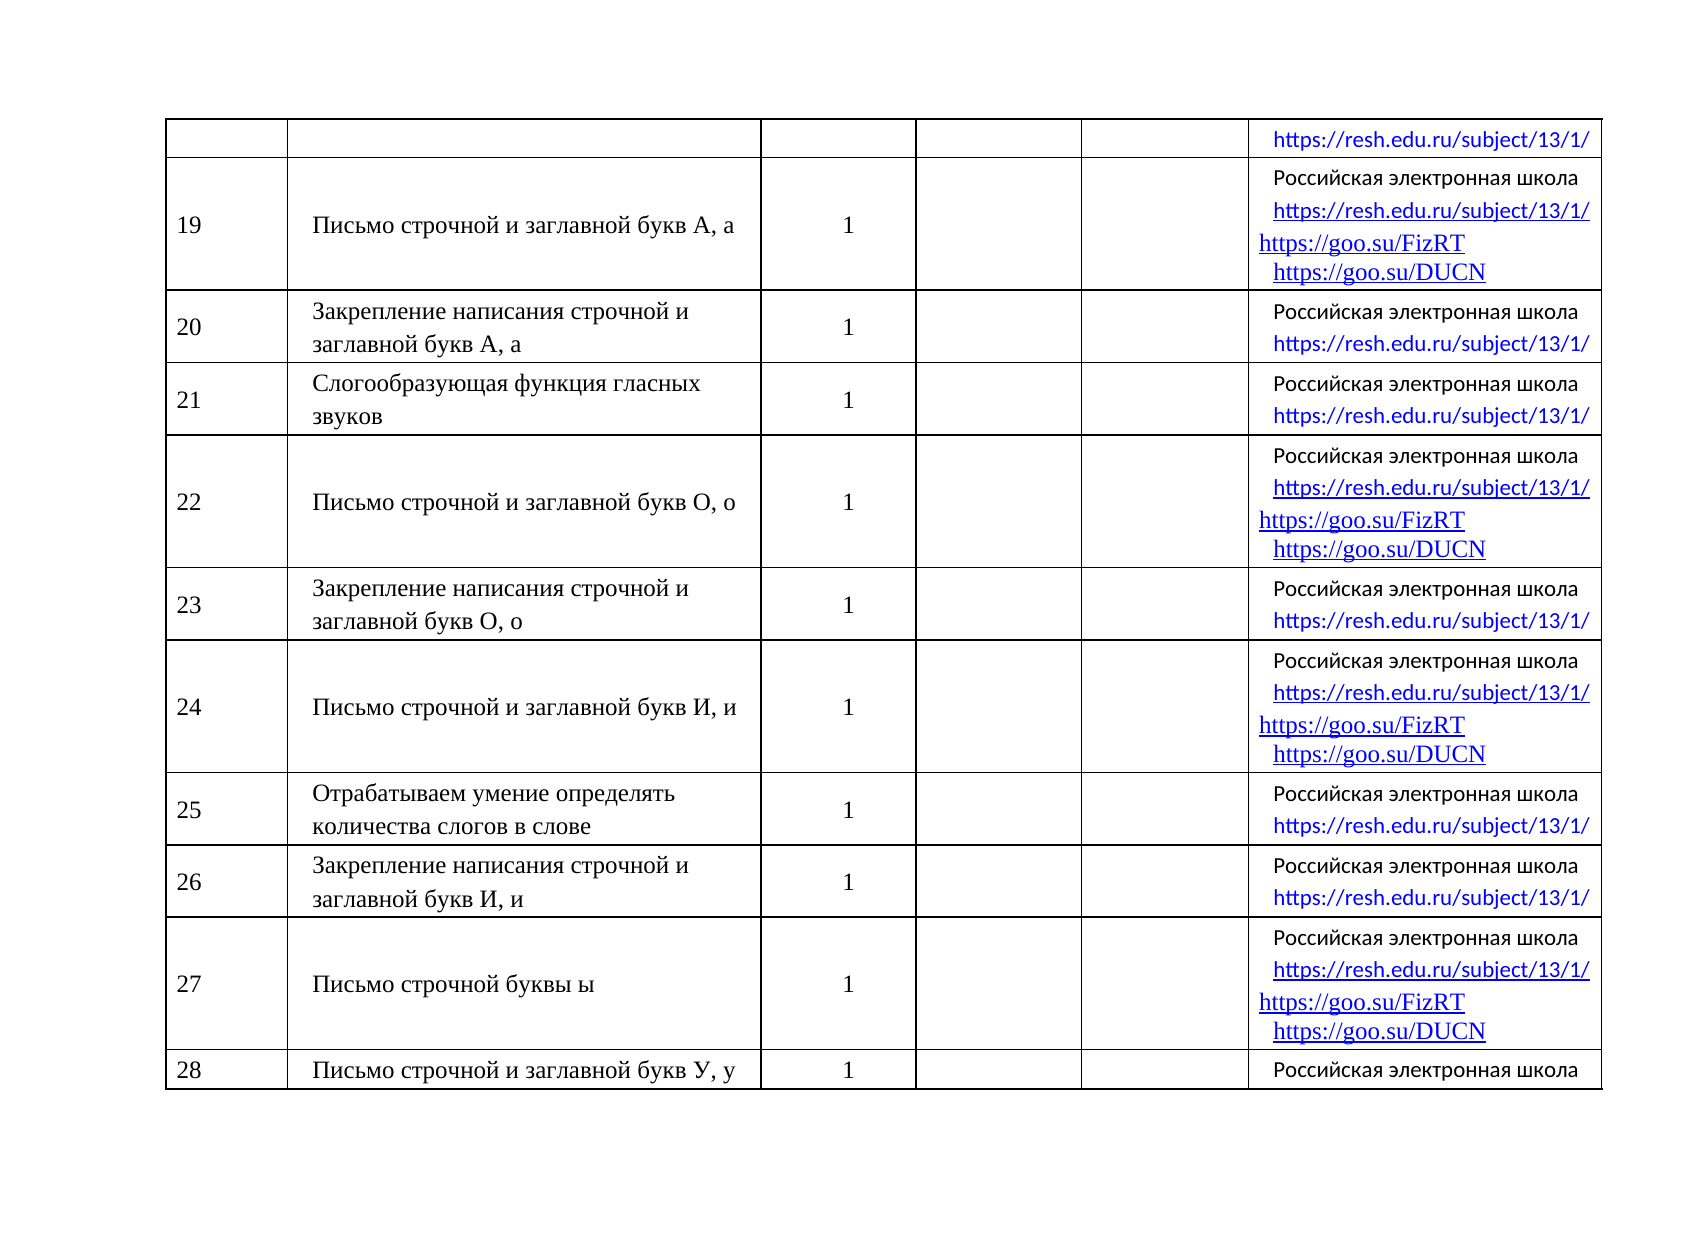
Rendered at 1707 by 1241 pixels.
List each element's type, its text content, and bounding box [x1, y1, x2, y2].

table_cell 26 [167, 846, 287, 916]
table_cell 1 [762, 363, 915, 434]
table_cell [917, 773, 1081, 844]
table_cell 22 [167, 436, 287, 567]
table_cell 21 [167, 363, 287, 434]
table_cell [917, 158, 1081, 289]
table_cell [1082, 436, 1248, 567]
table_cell 27 [167, 918, 287, 1049]
table_cell [917, 120, 1081, 157]
table_cell [1082, 846, 1248, 916]
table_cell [1249, 918, 1601, 1049]
table_cell [917, 918, 1081, 1049]
table_cell 1 [762, 641, 915, 771]
table_cell [917, 568, 1081, 639]
table_cell [1082, 291, 1248, 362]
table_cell [1082, 568, 1248, 639]
table_cell Закрепление написания строчной и заглавной букв О, о [288, 568, 760, 639]
table_cell 1 [762, 568, 915, 639]
table_cell [1082, 120, 1248, 157]
table_cell [1082, 918, 1248, 1049]
table_cell [917, 1050, 1081, 1088]
table_cell Российская электронная школа https://resh.edu.ru/subject/13/1/ [1249, 773, 1601, 844]
table_cell 24 [167, 641, 287, 771]
table_cell [1082, 158, 1248, 289]
table_cell Российская электронная школа https://resh.edu.ru/subject/13/1/ [1249, 291, 1601, 362]
table_cell [1082, 363, 1248, 434]
table_cell [917, 846, 1081, 916]
table_cell [917, 641, 1081, 771]
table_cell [288, 120, 760, 157]
table_cell Письмо строчной буквы ы [288, 918, 760, 1049]
table_cell [1082, 641, 1248, 771]
table_cell Письмо строчной и заглавной букв А, а [288, 158, 760, 289]
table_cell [1249, 158, 1601, 289]
table_cell 1 [762, 846, 915, 916]
table_cell Российская электронная школа https://resh.edu.ru/subject/13/1/ [1249, 363, 1601, 434]
table_cell Закрепление написания строчной и заглавной букв А, а [288, 291, 760, 362]
table_cell Российская электронная школа https://resh.edu.ru/subject/13/1/ [1249, 568, 1601, 639]
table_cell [288, 1050, 760, 1088]
table_cell [1082, 773, 1248, 844]
table_cell Письмо строчной и заглавной букв И, и [288, 641, 760, 771]
table_cell [917, 363, 1081, 434]
table_cell 23 [167, 568, 287, 639]
table_cell Письмо строчной и заглавной букв О, о [288, 436, 760, 567]
table_cell 1 [762, 436, 915, 567]
table_cell Слогообразующая функция гласных звуков [288, 363, 760, 434]
table_cell 1 [762, 773, 915, 844]
table_cell 25 [167, 773, 287, 844]
table_cell Российская электронная школа https://resh.edu.ru/subject/13/1/ https://goo.su/FizRT https://goo.su/DUCN [1249, 436, 1601, 567]
table_cell 1 [762, 120, 915, 157]
table_cell Закрепление написания строчной и заглавной букв И, и [288, 846, 760, 916]
table_cell [917, 291, 1081, 362]
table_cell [1249, 120, 1601, 157]
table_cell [1249, 1050, 1601, 1088]
table_cell 1 [762, 918, 915, 1049]
table_cell Российская электронная школа https://resh.edu.ru/subject/13/1/ https://goo.su/FizRT https://goo.su/DUCN [1249, 641, 1601, 771]
table_cell 20 [167, 291, 287, 362]
table_cell Российская электронная школа https://resh.edu.ru/subject/13/1/ [1249, 846, 1601, 916]
table_cell 1 [762, 158, 915, 289]
table_cell [1082, 1050, 1248, 1088]
table_cell 19 [167, 158, 287, 289]
table_cell [917, 436, 1081, 567]
table_cell Отрабатываем умение определять количества слогов в слове [288, 773, 760, 844]
table_cell 1 [762, 291, 915, 362]
table_cell 28 [167, 1050, 287, 1088]
table_cell 1 [762, 1050, 915, 1088]
table_cell 18 [167, 120, 287, 157]
